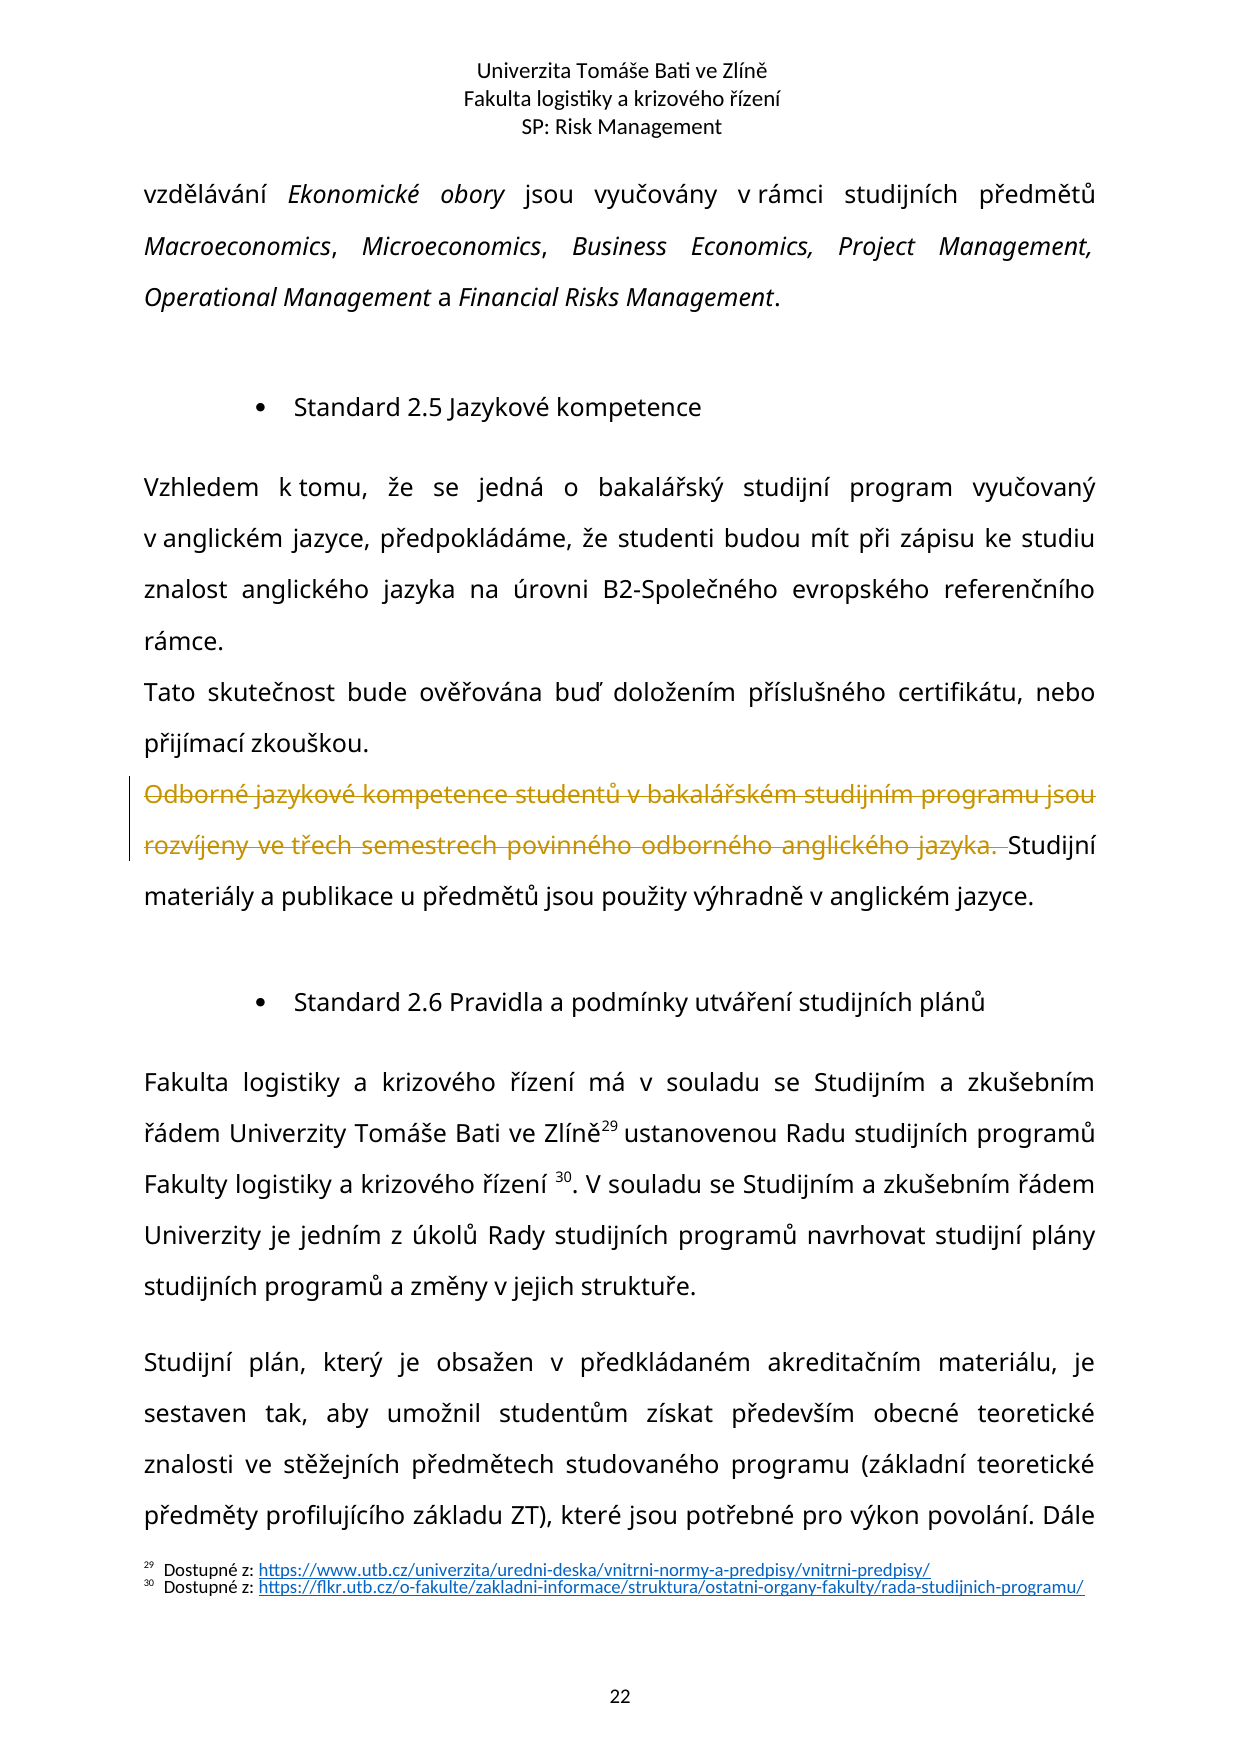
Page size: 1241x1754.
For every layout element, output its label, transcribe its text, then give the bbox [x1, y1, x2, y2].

text Studijní materiály a publikace u předmětů jsou použity výhradně v anglickém jazyce. [143, 797, 1096, 912]
text Studijní materiály a publikace u předmětů jsou použity výhradně v anglickém jazyce. [143, 776, 1096, 796]
text Tato skutečnost bude ověřována buď doložením příslušného certifikátu, nebo přijímací zkouškou. [143, 674, 1096, 759]
text Fakulta logistiky a krizového řízení má v souladu se Studijním a zkušebním řádem Univerzity Tomáše Bati ve Zlíně ustanovenou Radu studijních programů Fakulty logistiky a krizového řízení . V souladu se Studijním a zkušebním řádem Univerzity je jedním z úkolů Rady studijních programů navrhovat studijní plány studijních programů a změny v jejich struktuře. [143, 1064, 1096, 1303]
text Vzhledem k tomu, že se jedná o bakalářský studijní program vyučovaný v anglickém jazyce, předpokládáme, že studenti budou mít při zápisu ke studiu znalost anglického jazyka na úrovni B2-Společného evropského referenčního rámce. [143, 470, 1096, 657]
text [143, 1345, 1096, 1532]
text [143, 177, 1096, 313]
subtitle Standard 2.5 Jazykové kompetence [256, 390, 1096, 424]
subtitle Standard 2.6 Pravidla a podmínky utváření studijních plánů [256, 984, 1096, 1019]
